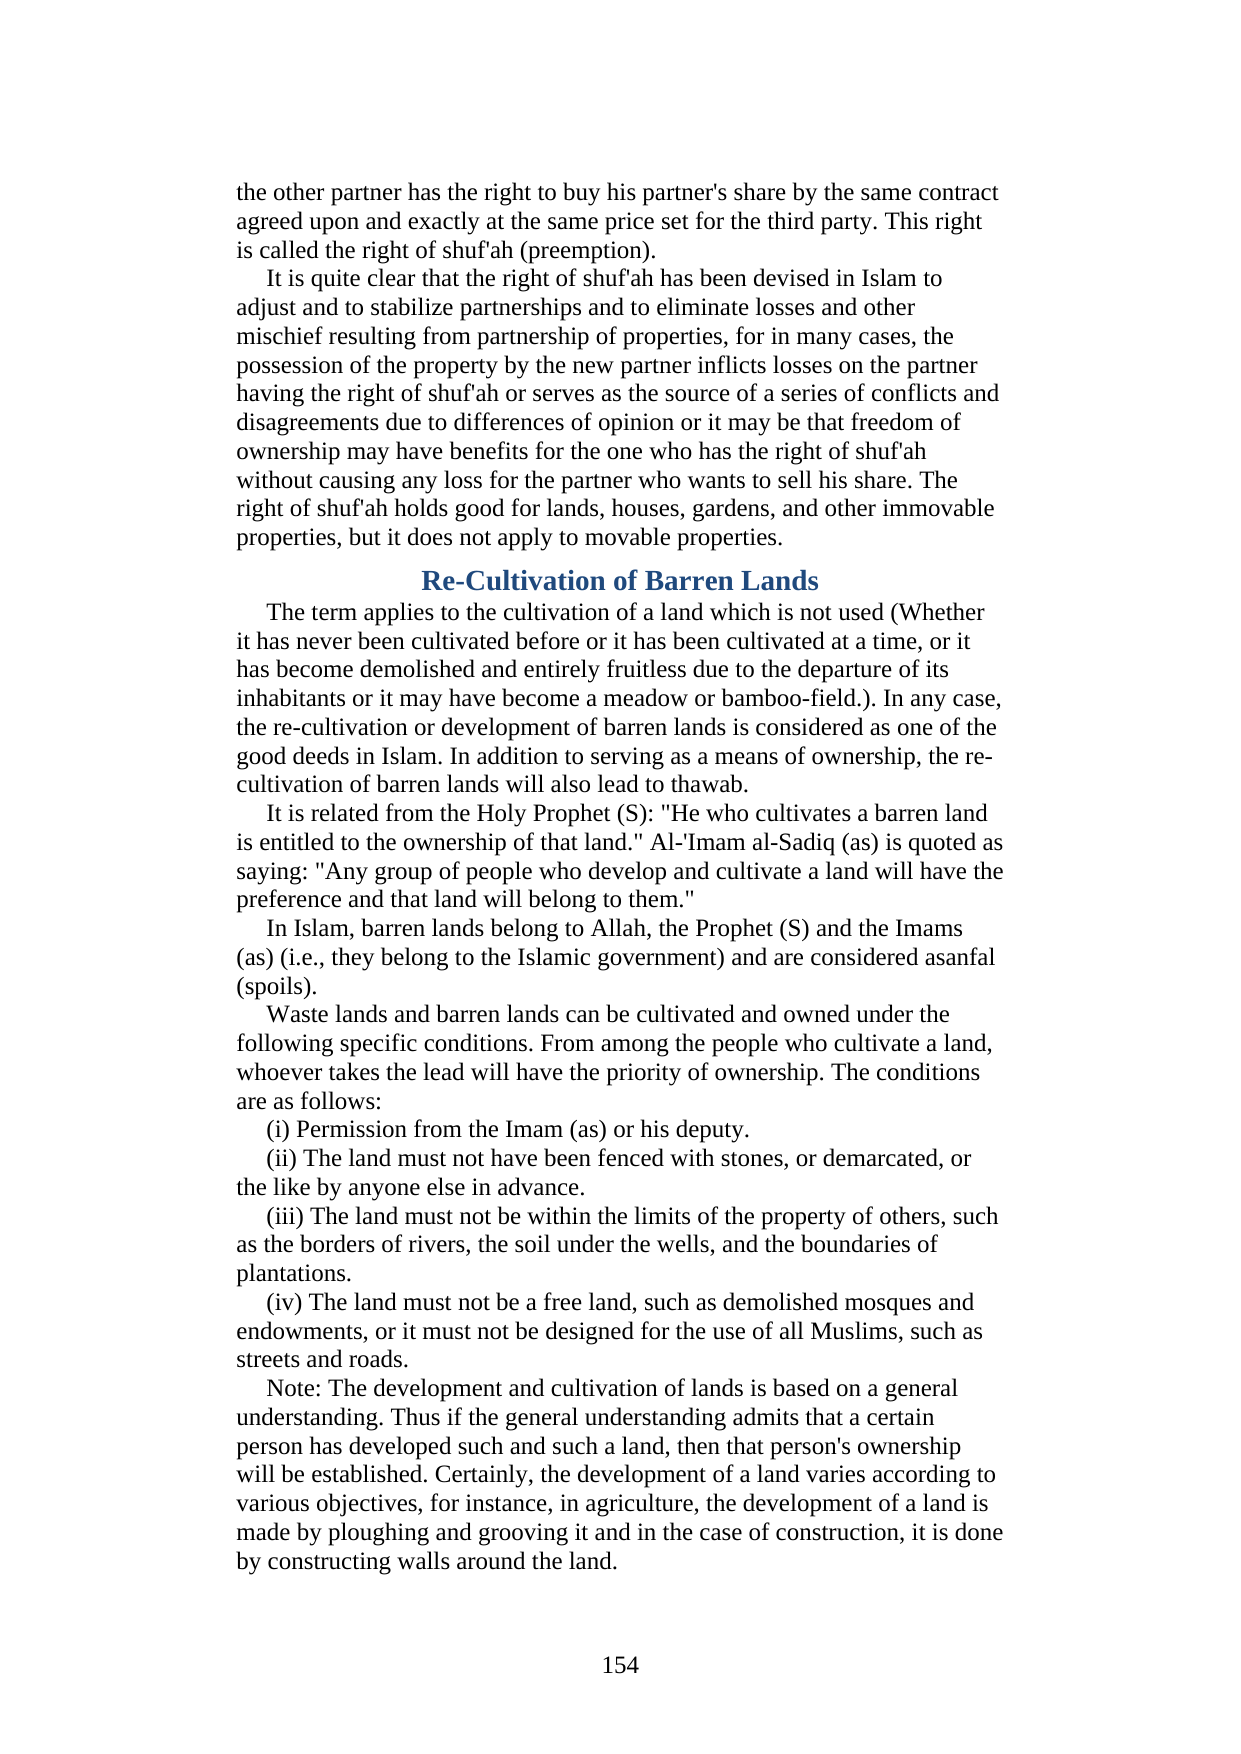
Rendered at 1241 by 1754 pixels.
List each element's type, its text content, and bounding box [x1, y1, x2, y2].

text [236, 177, 1004, 263]
text In Islam, barren lands belong to Allah, the Prophet (S) and the Imams (as) (i.e., they belong to the Islamic government) and are considered asanfal (spoils). [236, 913, 1004, 999]
text Waste lands and barren lands can be cultivated and owned under the following specific conditions. From among the people who cultivate a land, whoever takes the lead will have the priority of ownership. The conditions are as follows: [236, 999, 1004, 1114]
text (iv) The land must not be a free land, such as demolished mosques and endowments, or it must not be designed for the use of all Muslims, such as streets and roads. [236, 1287, 1004, 1373]
text It is quite clear that the right of shuf'ah has been devised in Islam to adjust and to stabilize partnerships and to eliminate losses and other mischief resulting from partnership of properties, for in many cases, the possession of the property by the new partner inflicts losses on the partner having the right of shuf'ah or serves as the source of a series of conflicts and disagreements due to differences of opinion or it may be that freedom of ownership may have benefits for the one who has the right of shuf'ah without causing any loss for the partner who wants to sell his share. The right of shuf'ah holds good for lands, houses, gardens, and other immovable properties, but it does not apply to movable properties. [236, 263, 1004, 551]
text (i) Permission from the Imam (as) or his deputy. [236, 1114, 1004, 1143]
text Note: The development and cultivation of lands is based on a general understanding. Thus if the general understanding admits that a certain person has developed such and such a land, then that person's ownership will be established. Certainly, the development of a land varies according to various objectives, for instance, in agriculture, the development of a land is made by ploughing and grooving it and in the case of construction, it is done by constructing walls around the land. [236, 1373, 1004, 1574]
text The term applies to the cultivation of a land which is not used (Whether it has never been cultivated before or it has been cultivated at a time, or it has become demolished and entirely fruitless due to the departure of its inhabitants or it may have become a meadow or bamboo-field.). In any case, the re-cultivation or development of barren lands is considered as one of the good deeds in Islam. In addition to serving as a means of ownership, the re-cultivation of barren lands will also lead to thawab. [236, 597, 1004, 798]
subtitle Re-Cultivation of Barren Lands [236, 563, 1004, 597]
text (iii) The land must not be within the limits of the property of others, such as the borders of rivers, the soil under the wells, and the boundaries of plantations. [236, 1201, 1004, 1287]
text It is related from the Holy Prophet (S): "He who cultivates a barren land is entitled to the ownership of that land." Al-'Imam al-Sadiq (as) is quoted as saying: "Any group of people who develop and cultivate a land will have the preference and that land will belong to them." [236, 798, 1004, 913]
text (ii) The land must not have been fenced with stones, or demarcated, or the like by anyone else in advance. [236, 1143, 1004, 1201]
